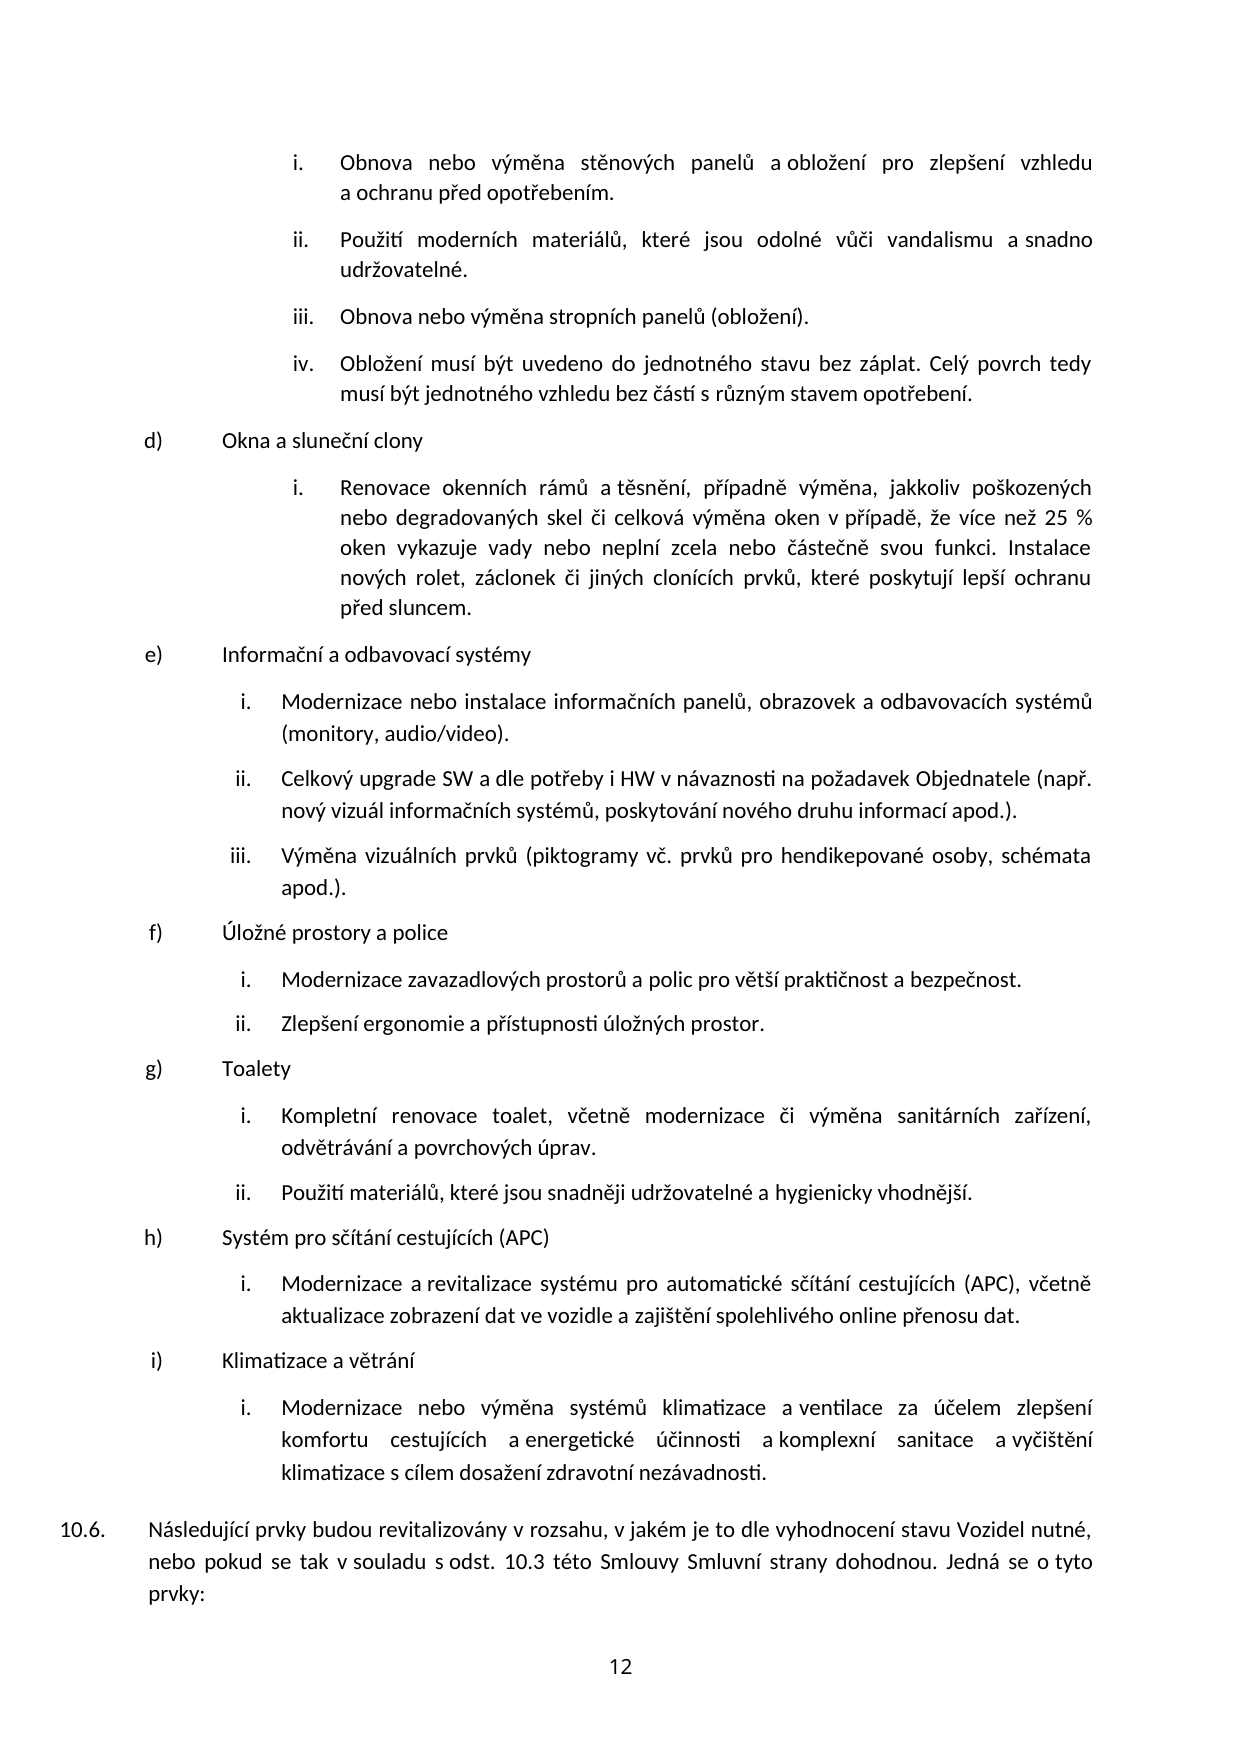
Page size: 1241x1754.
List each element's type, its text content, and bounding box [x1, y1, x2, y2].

text Obnova nebo výměna stropních panelů (obložení). [293, 302, 1093, 330]
text Úložné prostory a police [163, 918, 1093, 946]
text Toalety [163, 1054, 1093, 1082]
list Modernizace a revitalizace systému pro automatické sčítání cestujících (APC), včetně aktualizace zobrazení dat ve vozidle a zajištění spolehlivého online přenosu dat. [251, 1269, 1093, 1330]
list Použití materiálů, které jsou snadněji udržovatelné a hygienicky vhodnější. [251, 1178, 1093, 1206]
text Klimatizace a větrání [163, 1346, 1093, 1374]
list Celkový upgrade SW a dle potřeby i HW v návaznosti na požadavek Objednatele (např. nový vizuál informačních systémů, poskytování nového druhu informací apod.). [251, 764, 1093, 824]
list Kompletní renovace toalet, včetně modernizace či výměna sanitárních zařízení, odvětrávání a povrchových úprav. [251, 1101, 1093, 1161]
text Okna a sluneční clony [163, 426, 1093, 454]
text Renovace okenních rámů a těsnění, případně výměna, jakkoliv poškozených nebo degradovaných skel či celková výměna oken v případě, že více než 25 % oken vykazuje vady nebo neplní zcela nebo částečně svou funkci. Instalace nových rolet, záclonek či jiných clonících prvků, které poskytují lepší ochranu před sluncem. [293, 473, 1093, 622]
text Použití moderních materiálů, které jsou odolné vůči vandalismu a snadno udržovatelné. [293, 225, 1093, 283]
list Výměna vizuálních prvků (piktogramy vč. prvků pro hendikepované osoby, schémata apod.). [251, 841, 1093, 901]
text Informační a odbavovací systémy [163, 640, 1093, 668]
list Zlepšení ergonomie a přístupnosti úložných prostor. [251, 1009, 1093, 1037]
list Modernizace nebo výměna systémů klimatizace a ventilace za účelem zlepšení komfortu cestujících a energetické účinnosti a komplexní sanitace a vyčištění klimatizace s cílem dosažení zdravotní nezávadnosti. [251, 1393, 1093, 1486]
text Následující prvky budou revitalizovány v rozsahu, v jakém je to dle vyhodnocení stavu Vozidel nutné, nebo pokud se tak v souladu s odst. 10.3 této Smlouvy Smluvní strany dohodnou. Jedná se o tyto prvky: [59, 1515, 1093, 1607]
text Systém pro sčítání cestujících (APC) [163, 1223, 1093, 1251]
text Obnova nebo výměna stěnových panelů a obložení pro zlepšení vzhledu a ochranu před opotřebením. [293, 148, 1093, 206]
text Obložení musí být uvedeno do jednotného stavu bez záplat. Celý povrch tedy musí být jednotného vzhledu bez částí s různým stavem opotřebení. [293, 349, 1093, 407]
list Modernizace zavazadlových prostorů a polic pro větší praktičnost a bezpečnost. [251, 965, 1093, 993]
list Modernizace nebo instalace informačních panelů, obrazovek a odbavovacích systémů (monitory, audio/video). [251, 687, 1093, 747]
